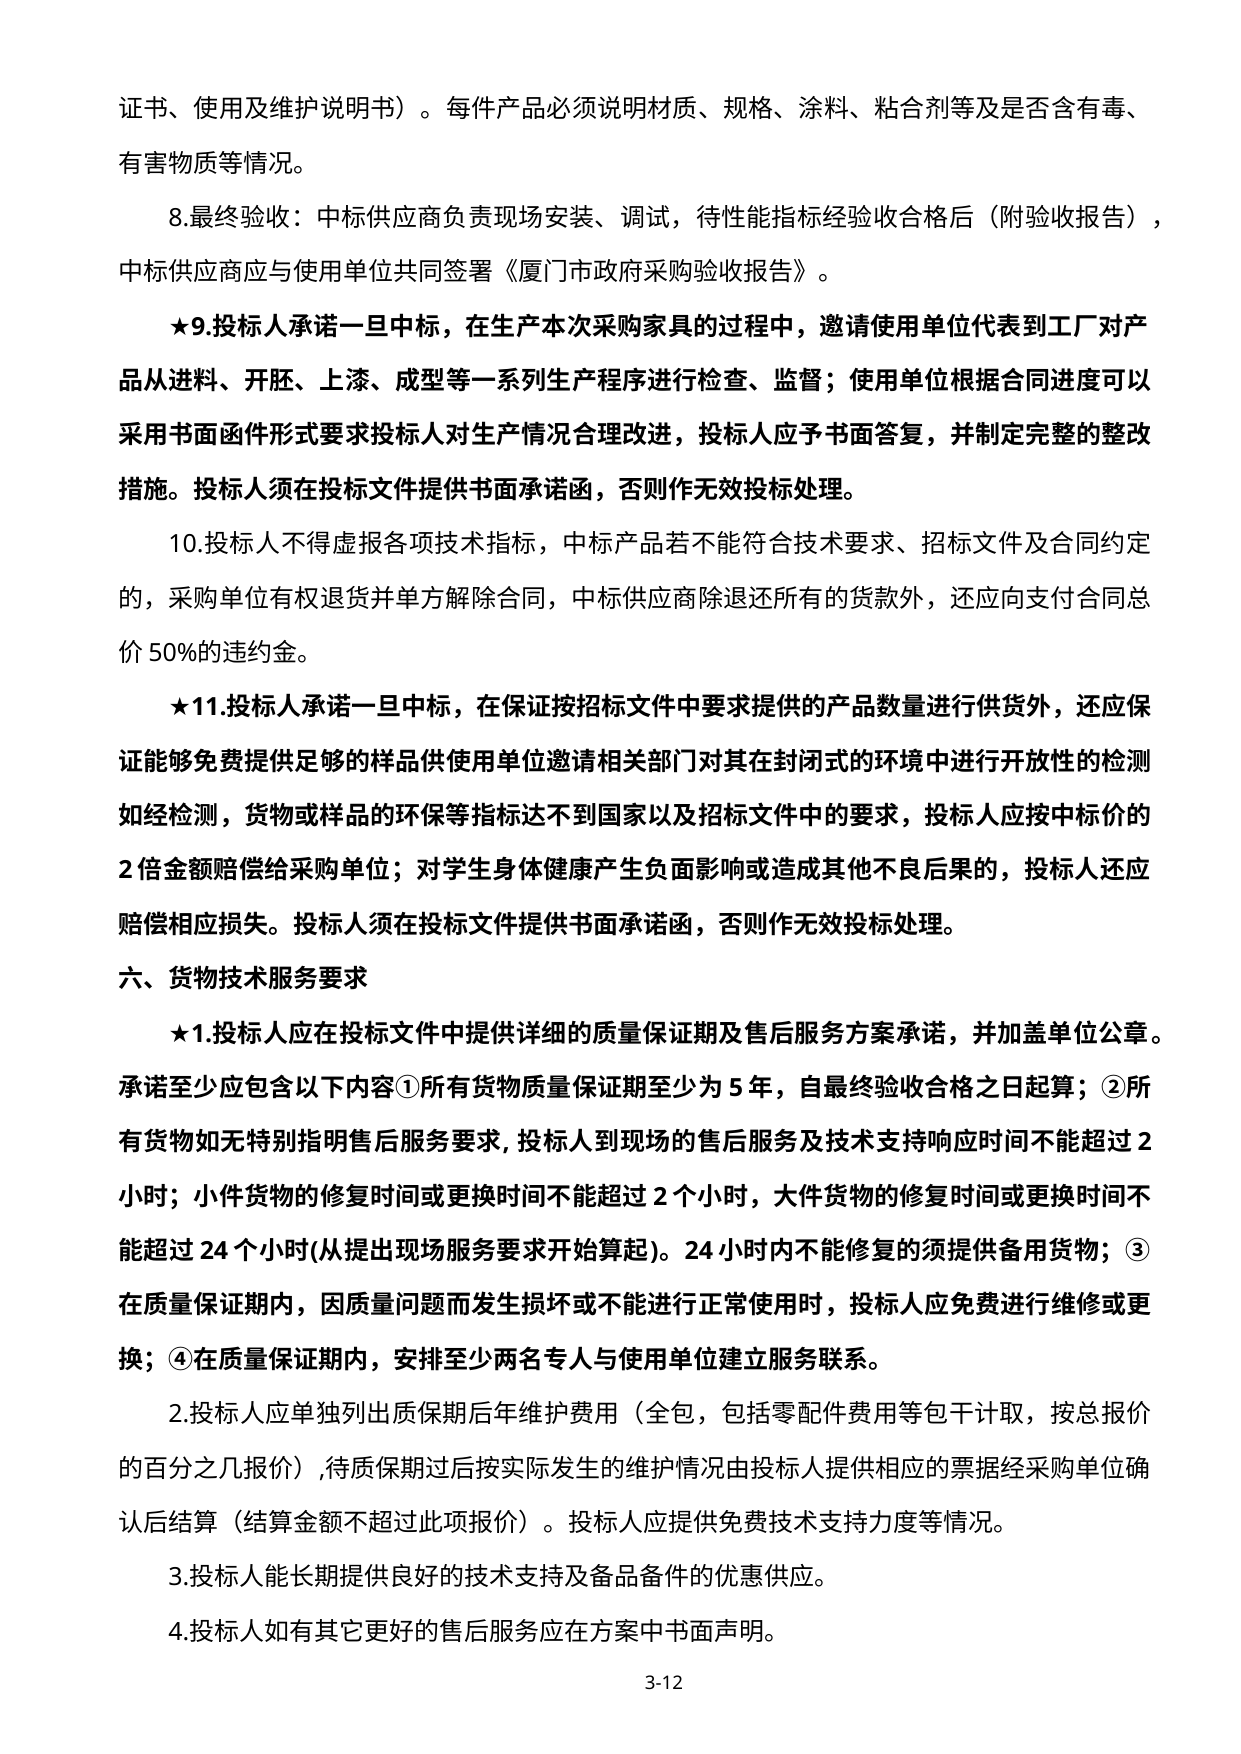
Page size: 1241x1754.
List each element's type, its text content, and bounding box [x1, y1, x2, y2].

text 六、货物技术服务要求 [118, 959, 1152, 995]
text 10.投标人不得虚报各项技术指标，中标产品若不能符合技术要求、招标文件及合同约定的，采购单位有权退货并单方解除合同，中标供应商除退还所有的货款外，还应向支付合同总价50%的违约金。 [118, 524, 1152, 669]
text 8.最终验收：中标供应商负责现场安装、调试，待性能指标经验收合格后（附验收报告），中标供应商应与使用单位共同签署《厦门市政府采购验收报告》。 [118, 197, 1152, 288]
text 3.投标人能长期提供良好的技术支持及备品备件的优惠供应。 [118, 1557, 1152, 1593]
text 2.投标人应单独列出质保期后年维护费用（全包，包括零配件费用等包干计取，按总报价的百分之几报价）,待质保期过后按实际发生的维护情况由投标人提供相应的票据经采购单位确认后结算（结算金额不超过此项报价）。投标人应提供免费技术支持力度等情况。 [118, 1394, 1152, 1539]
text ★1.投标人应在投标文件中提供详细的质量保证期及售后服务方案承诺，并加盖单位公章。承诺至少应包含以下内容①所有货物质量保证期至少为5年，自最终验收合格之日起算；②所有货物如无特别指明售后服务要求, 投标人到现场的售后服务及技术支持响应时间不能超过2小时；小件货物的修复时间或更换时间不能超过2个小时，大件货物的修复时间或更换时间不能超过24个小时(从提出现场服务要求开始算起)。24小时内不能修复的须提供备用货物；③在质量保证期内，因质量问题而发生损坏或不能进行正常使用时，投标人应免费进行维修或更换；④在质量保证期内，安排至少两名专人与使用单位建立服务联系。 [118, 1013, 1152, 1376]
text ★9.投标人承诺一旦中标，在生产本次采购家具的过程中，邀请使用单位代表到工厂对产品从进料、开胚、上漆、成型等一系列生产程序进行检查、监督；使用单位根据合同进度可以采用书面函件形式要求投标人对生产情况合理改进，投标人应予书面答复，并制定完整的整改措施。投标人须在投标文件提供书面承诺函，否则作无效投标处理。 [118, 306, 1152, 506]
text ★11.投标人承诺一旦中标，在保证按招标文件中要求提供的产品数量进行供货外，还应保证能够免费提供足够的样品供使用单位邀请相关部门对其在封闭式的环境中进行开放性的检测。如经检测，货物或样品的环保等指标达不到国家以及招标文件中的要求，投标人应按中标价的2倍金额赔偿给采购单位；对学生身体健康产生负面影响或造成其他不良后果的，投标人还应赔偿相应损失。投标人须在投标文件提供书面承诺函，否则作无效投标处理。 [118, 687, 1152, 941]
text 4.投标人如有其它更好的售后服务应在方案中书面声明。 [118, 1611, 1152, 1647]
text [118, 89, 1152, 179]
